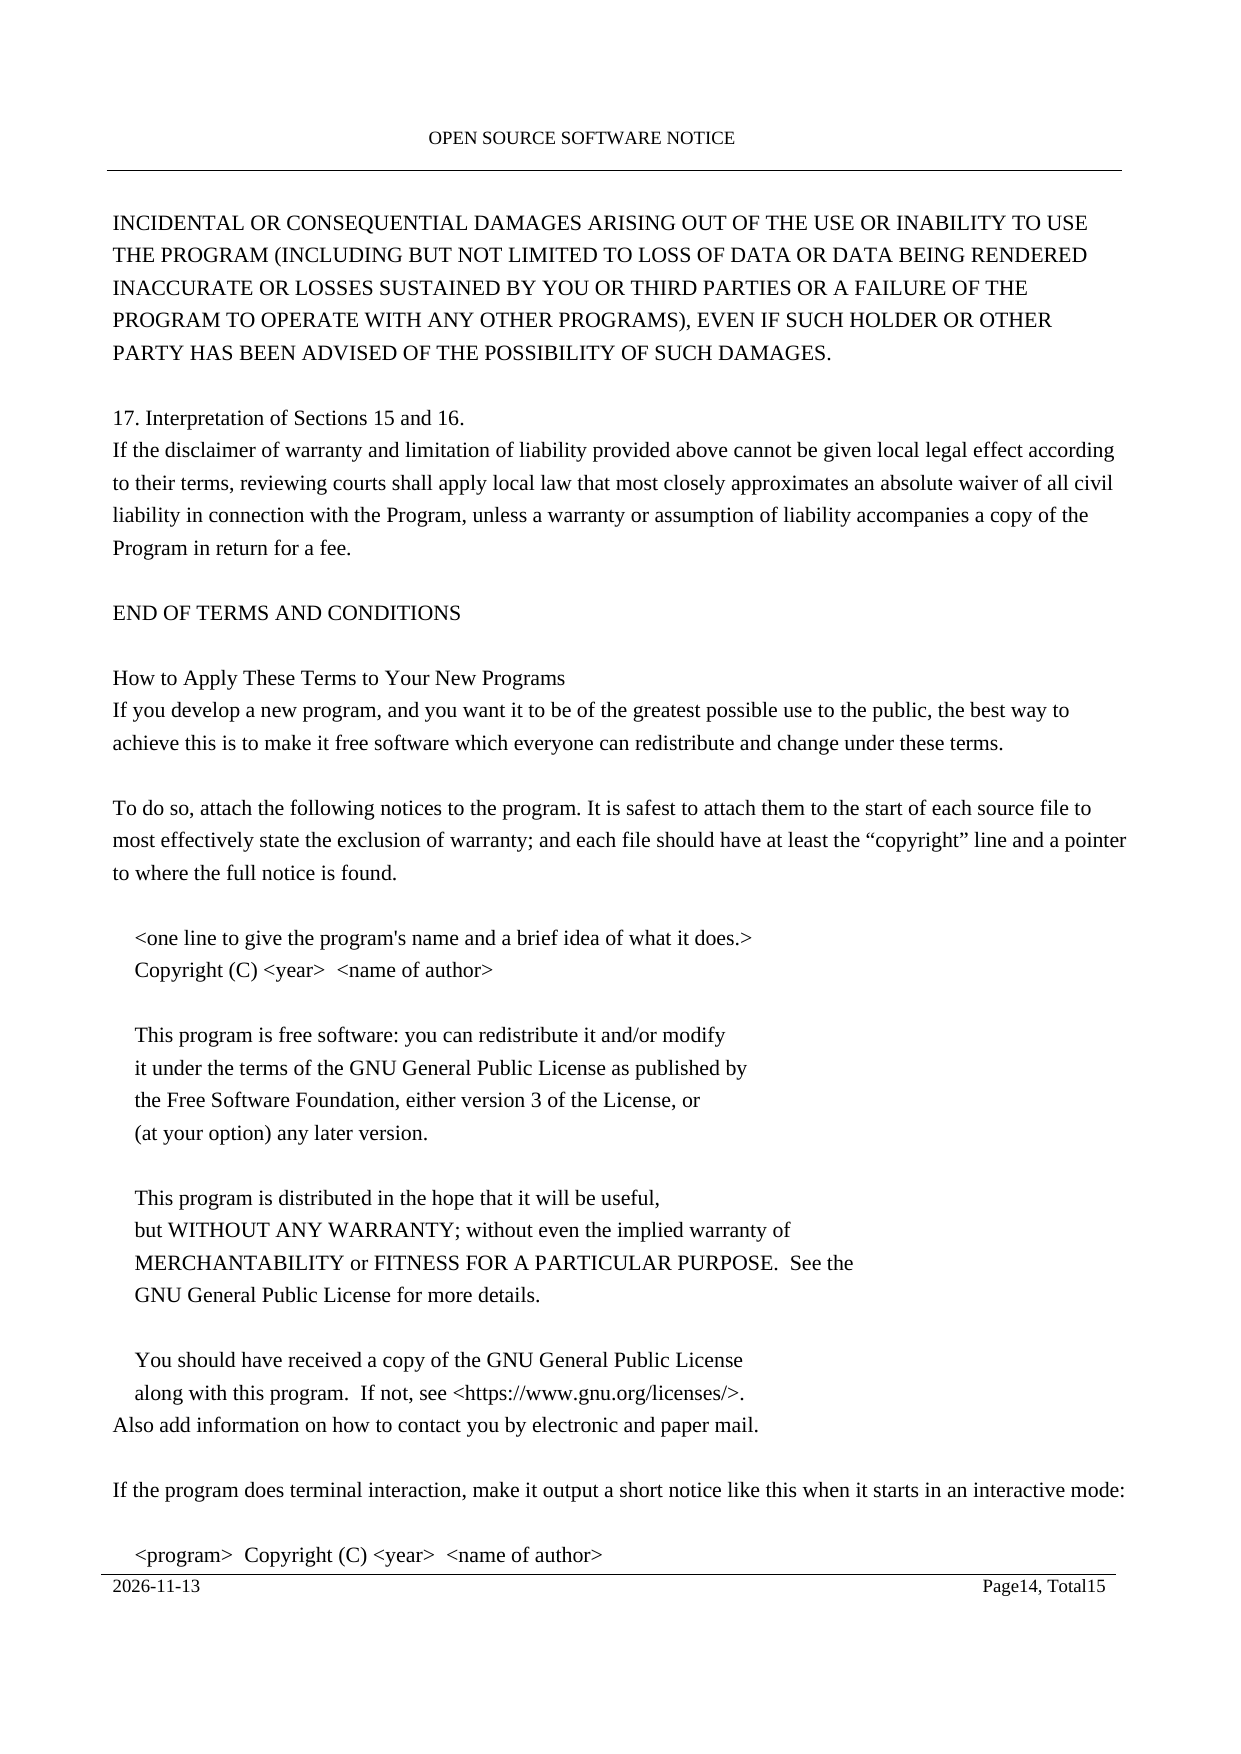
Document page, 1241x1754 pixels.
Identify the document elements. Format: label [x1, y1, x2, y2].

text [112, 206, 1128, 1571]
